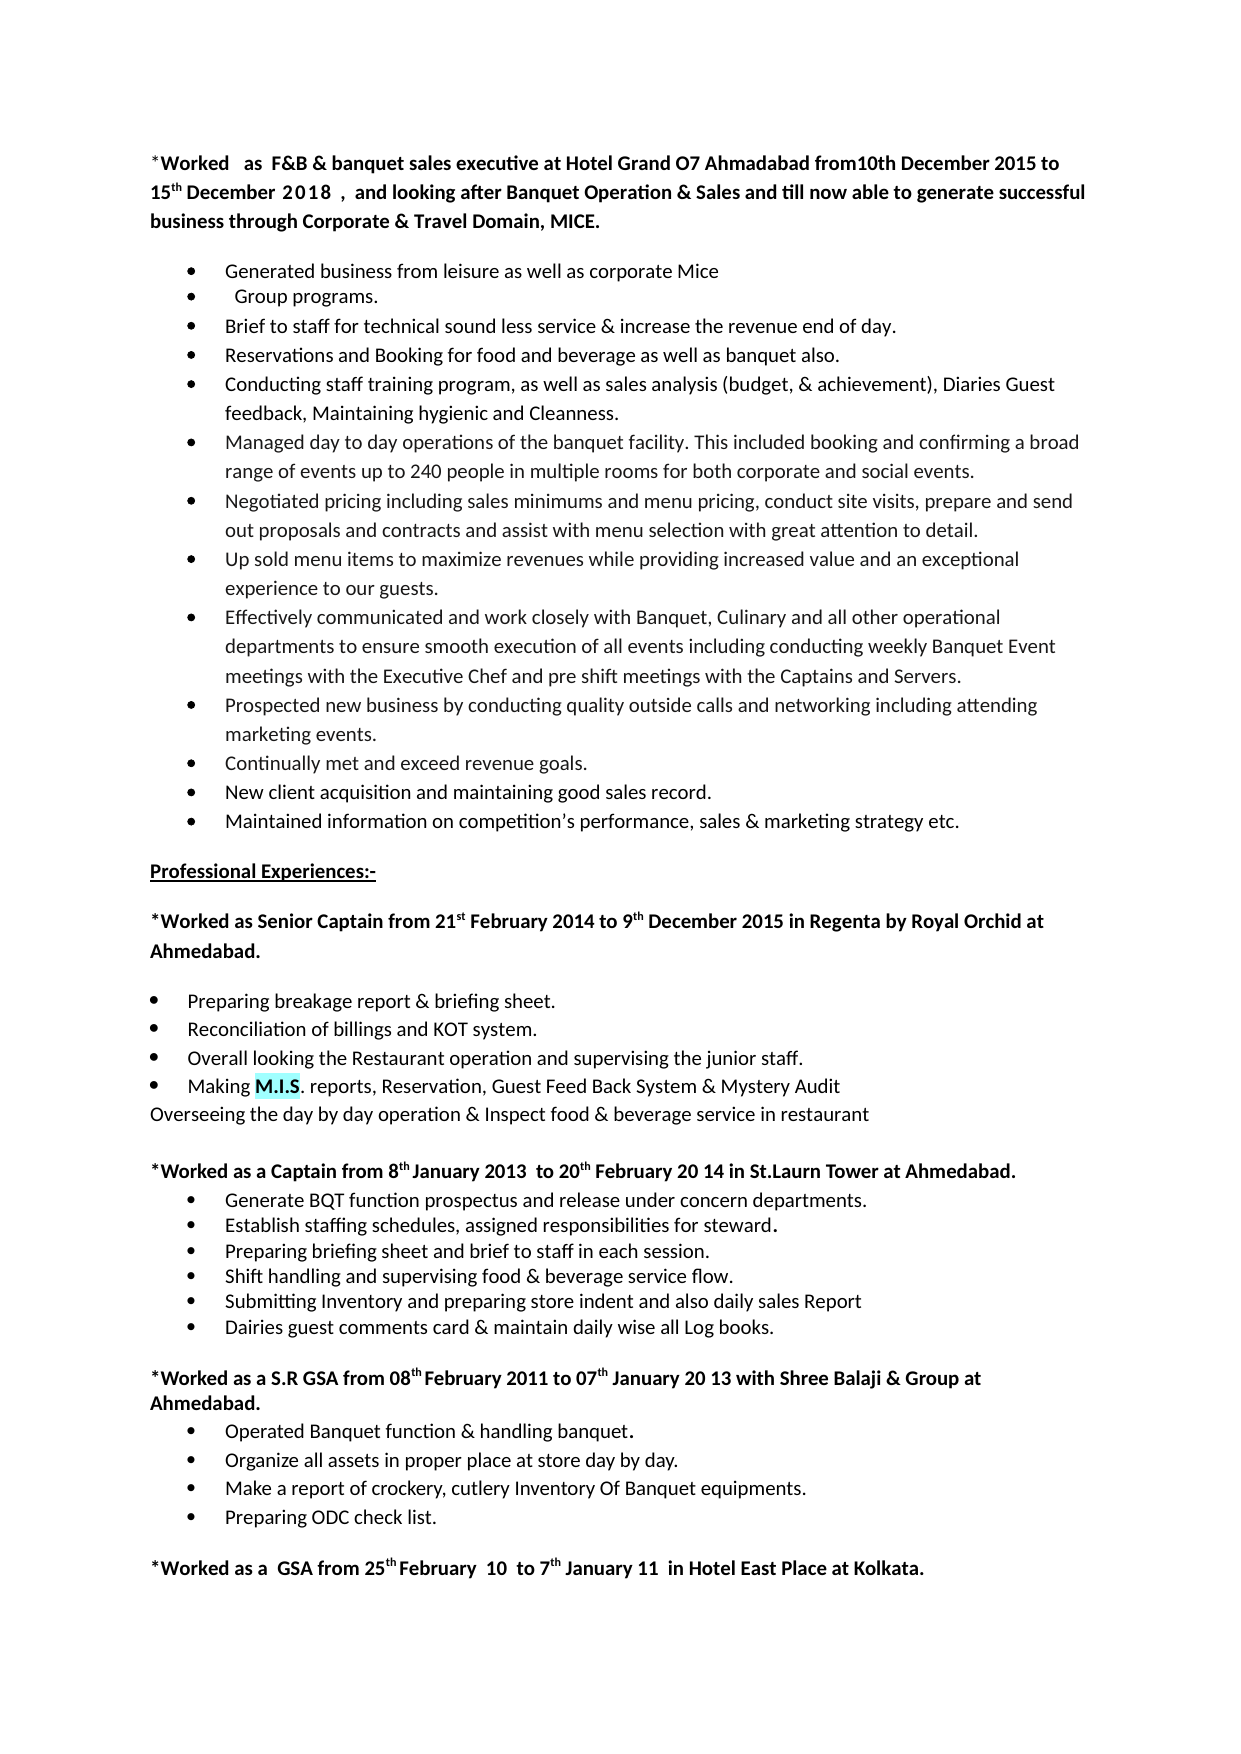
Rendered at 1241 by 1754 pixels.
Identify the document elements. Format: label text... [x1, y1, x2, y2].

list Make a report of crockery, cutlery Inventory Of Banquet equipments. [187, 1476, 1090, 1501]
list Organize all assets in proper place at store day by day. [187, 1447, 1090, 1473]
list Dairies guest comments card & maintain daily wise all Log books. [187, 1314, 1090, 1339]
list Preparing ODC check list. [187, 1504, 1090, 1529]
list Shift handling and supervising food & beverage service flow. [187, 1263, 1090, 1289]
text Overseeing the day by day operation & Inspect food & beverage service in restaurant [150, 1102, 1090, 1127]
list Making M.I.S. reports, Reservation, Guest Feed Back System & Mystery Audit [300, 1073, 1090, 1099]
list Negotiated pricing including sales minimums and menu pricing, conduct site visits, prepare and send out proposals and contracts and assist with menu selection with great attention to detail. [187, 488, 1090, 542]
text *Worked as Senior Captain from 21st February 2014 to 9th December 2015 in Regenta by Royal Orchid at Ahmedabad. [150, 909, 1090, 963]
list Up sold menu items to maximize revenues while providing increased value and an exceptional experience to our guests. [187, 546, 1090, 601]
list New client acquisition and maintaining good sales record. [187, 779, 1090, 805]
list Brief to staff for technical sound less service & increase the revenue end of day. [187, 313, 1090, 338]
list Generated business from leisure as well as corporate Mice [187, 258, 1090, 284]
list Effectively communicated and work closely with Banquet, Culinary and all other operational departments to ensure smooth execution of all events including conducting weekly Banquet Event meetings with the Executive Chef and pre shift meetings with the Captains and Servers. [187, 604, 1090, 688]
list Preparing briefing sheet and brief to staff in each session. [187, 1238, 1090, 1263]
list Overall looking the Restaurant operation and supervising the junior staff. [150, 1045, 1090, 1070]
list Operated Banquet function & handling banquet. [187, 1419, 1090, 1444]
list Continually met and exceed revenue goals. [187, 750, 1090, 776]
list Conducting staff training program, as well as sales analysis (budget, & achievement), Diaries Guest feedback, Maintaining hygienic and Cleanness. [187, 371, 1090, 426]
list Submitting Inventory and preparing store indent and also daily sales Report [187, 1289, 1090, 1314]
list Prospected new business by conducting quality outside calls and networking including attending marketing events. [187, 692, 1090, 747]
text *Worked as a S.R GSA from 08th February 2011 to 07th January 20 13 with Shree Balaji & Group at Ahmedabad. [150, 1365, 1090, 1416]
list Generate BQT function prospectus and release under concern departments. [187, 1187, 1090, 1212]
text *Worked as a Captain from 8th January 2013 to 20th February 20 14 in St.Laurn Tower at Ahmedabad. [150, 1158, 1090, 1184]
list Reservations and Booking for food and beverage as well as banquet also. [187, 342, 1090, 367]
list Establish staffing schedules, assigned responsibilities for steward. [187, 1212, 1090, 1238]
list Group programs. [187, 284, 1090, 309]
text *Worked as a GSA from 25th February 10 to 7th January 11 in Hotel East Place at Kolkata. [150, 1555, 1090, 1580]
list Maintained information on competition’s performance, sales & marketing strategy etc. [187, 809, 1090, 834]
list Reconciliation of billings and KOT system. [150, 1016, 1090, 1042]
text Professional Experiences:- [150, 859, 1090, 884]
list Preparing breakage report & briefing sheet. [150, 988, 1090, 1013]
list Managed day to day operations of the banquet facility. This included booking and confirming a broad range of events up to 240 people in multiple rooms for both corporate and social events. [187, 429, 1090, 484]
text *Worked as F&B & banquet sales executive at Hotel Grand O7 Ahmadabad from10th December 2015 to 15th December 2018 , and looking after Banquet Operation & Sales and till now able to generate successful business through Corporate & Travel Domain, MICE. [150, 150, 1090, 234]
